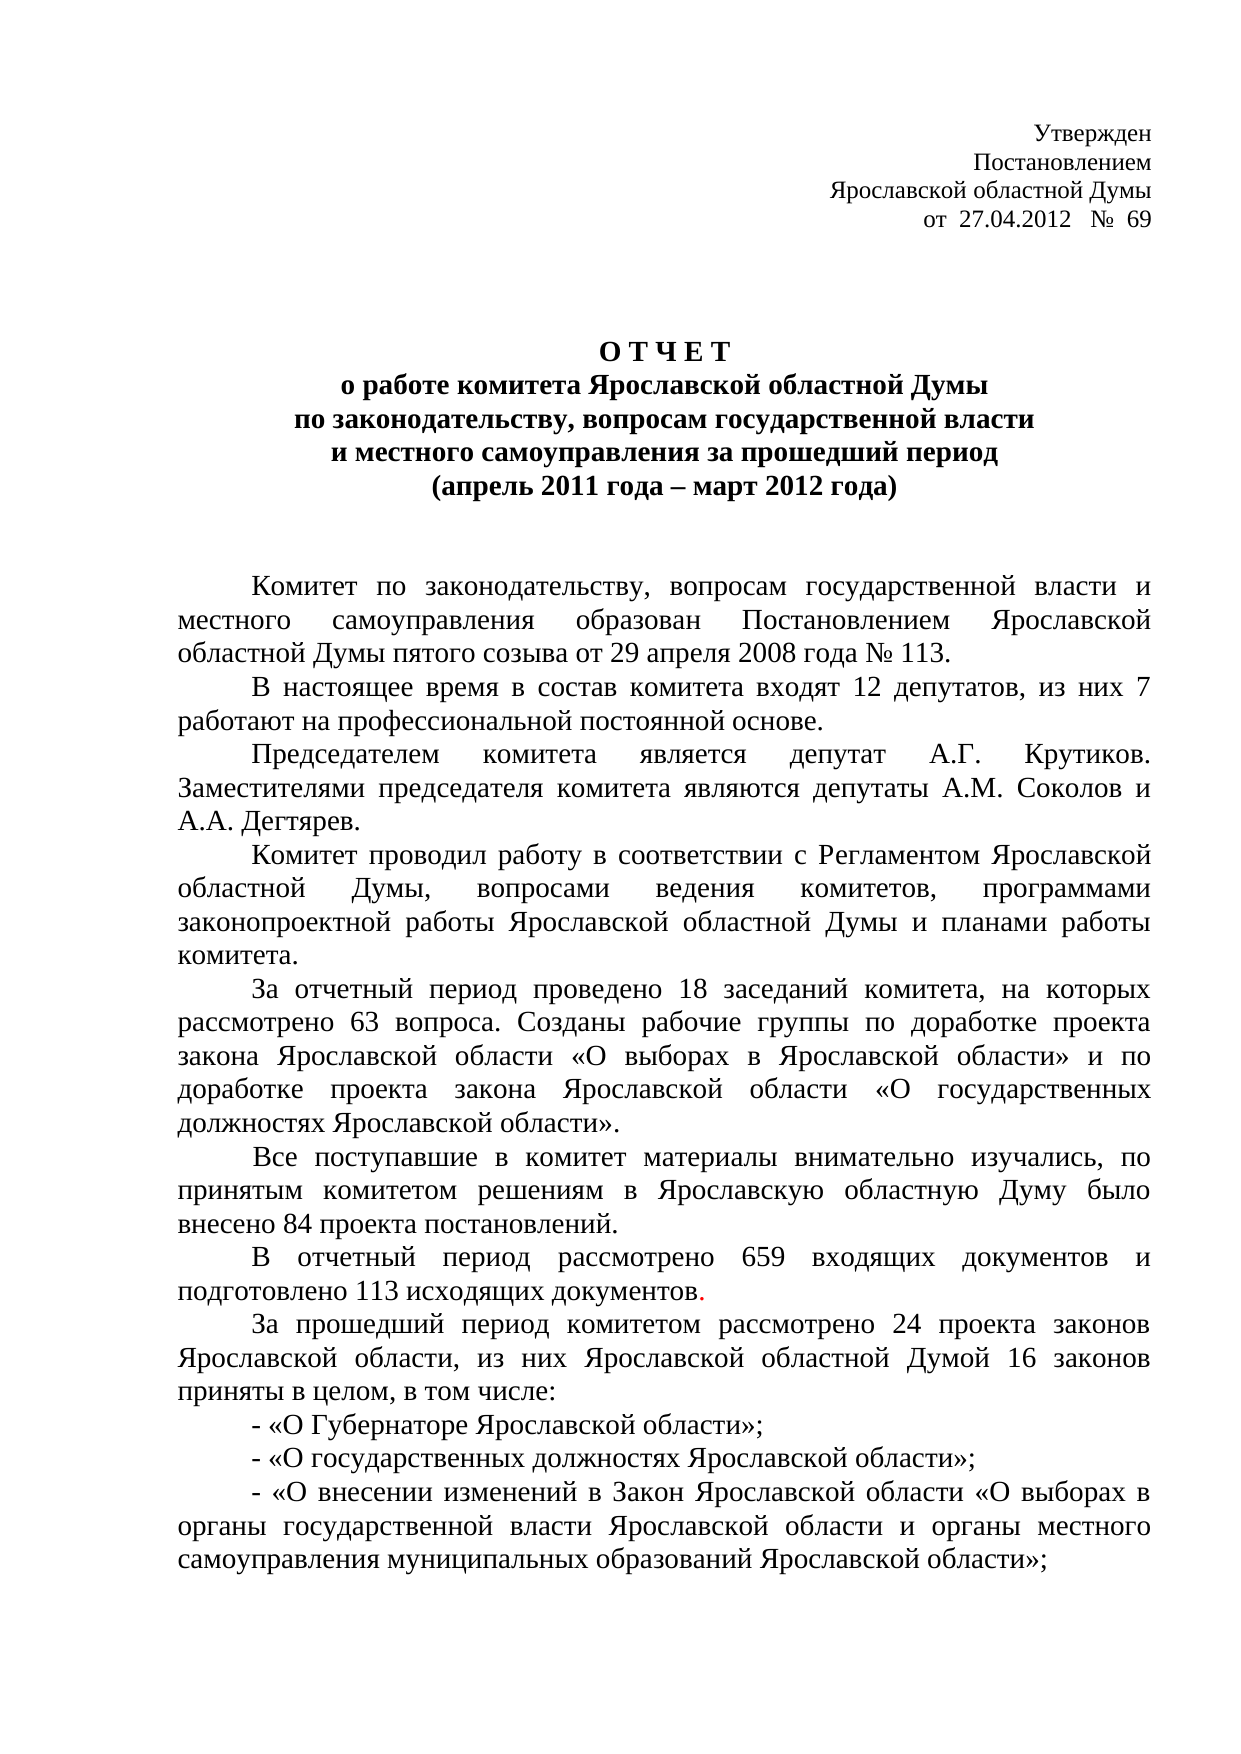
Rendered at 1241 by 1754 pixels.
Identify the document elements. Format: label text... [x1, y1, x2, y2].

text - «О внесении изменений в Закон Ярославской области «О выборах в органы государственной власти Ярославской области и органы местного самоуправления муниципальных образований Ярославской области»; [177, 1474, 1152, 1575]
text В отчетный период рассмотрено 659 входящих документов и подготовлено 113 исходящих документов. [177, 1239, 1152, 1306]
text от 27.04.2012 № 69 [177, 204, 1152, 233]
text О Т Ч Е Т [177, 334, 1152, 367]
text Все поступавшие в комитет материалы внимательно изучались, по принятым комитетом решениям в Ярославскую областную Думу было внесено 84 проекта постановлений. [177, 1139, 1152, 1239]
title Постановлением [177, 147, 1152, 176]
text - «О государственных должностях Ярославской области»; [177, 1441, 1152, 1474]
text (апрель 2011 года – март 2012 года) [177, 468, 1152, 501]
text Председателем комитета является депутат А.Г. Крутиков. Заместителями председателя комитета являются депутаты А.М. Соколов и А.А. Дегтярев. [177, 736, 1152, 837]
text Комитет проводил работу в соответствии с Регламентом Ярославской областной Думы, вопросами ведения комитетов, программами законопроектной работы Ярославской областной Думы и планами работы комитета. [177, 837, 1152, 971]
text по законодательству, вопросам государственной власти [177, 401, 1152, 434]
text За прошедший период комитетом рассмотрено 24 проекта законов Ярославской области, из них Ярославской областной Думой 16 законов приняты в целом, в том числе: [177, 1306, 1152, 1407]
text Комитет по законодательству, вопросам государственной власти и местного самоуправления образован Постановлением Ярославской областной Думы пятого созыва от 29 апреля 2008 года № 113. [177, 568, 1152, 669]
text и местного самоуправления за прошедший период [177, 434, 1152, 468]
text - «О Губернаторе Ярославской области»; [177, 1407, 1152, 1441]
text о работе комитета Ярославской областной Думы [177, 367, 1152, 401]
title Ярославской областной Думы [177, 176, 1152, 204]
text В настоящее время в состав комитета входят 12 депутатов, из них 7 работают на профессиональной постоянной основе. [177, 669, 1152, 736]
title Утвержден [177, 118, 1152, 147]
text За отчетный период проведено 18 заседаний комитета, на которых рассмотрено 63 вопроса. Созданы рабочие группы по доработке проекта закона Ярославской области «О выборах в Ярославской области» и по доработке проекта закона Ярославской области «О государственных должностях Ярославской области». [177, 971, 1152, 1139]
